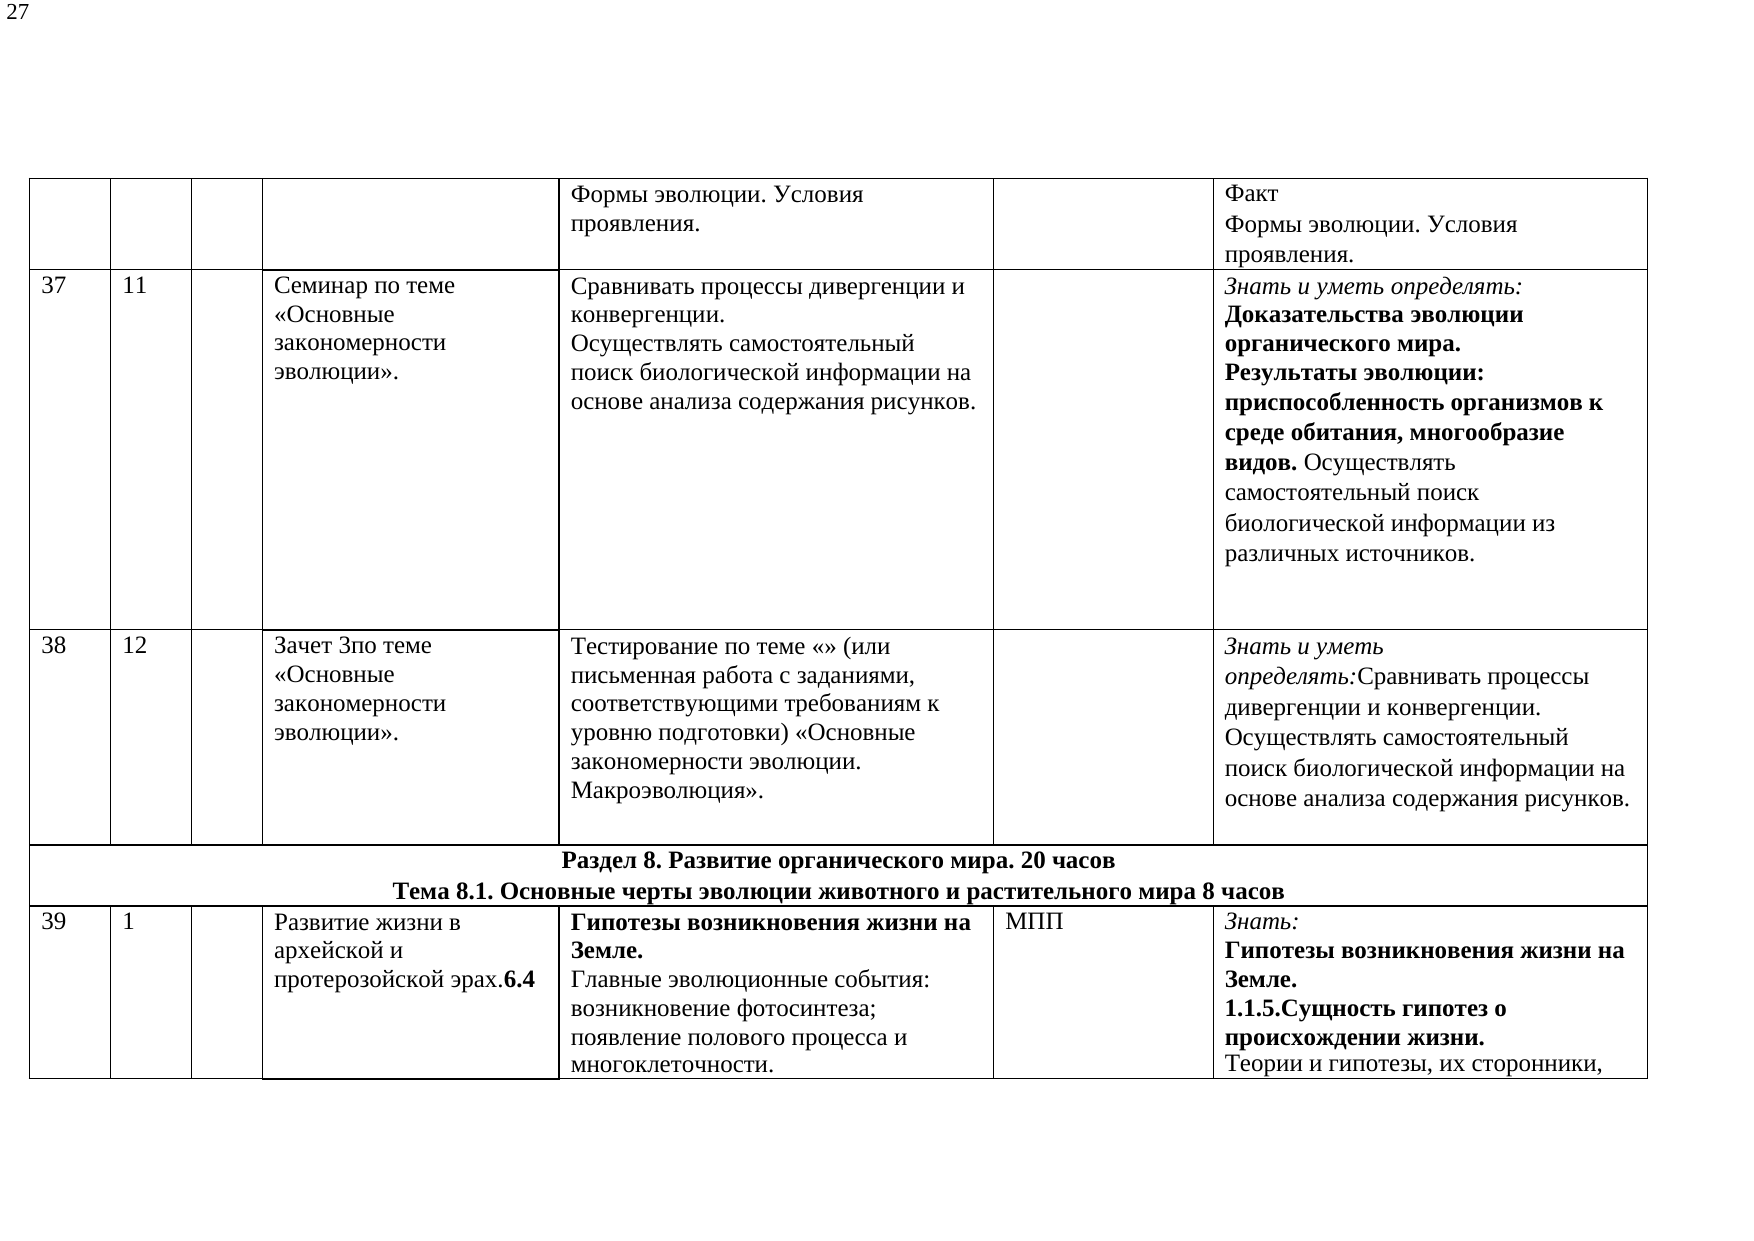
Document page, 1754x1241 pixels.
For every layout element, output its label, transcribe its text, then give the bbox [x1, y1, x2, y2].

table_header Факт Формы эволюции. Условия проявления. [1214, 179, 1647, 269]
table_cell Семинар по теме «Основные закономерности эволюции». [263, 271, 558, 629]
table_cell [192, 270, 262, 629]
table_header [263, 179, 558, 269]
table_cell Гипотезы возникновения жизни на Земле. Главные эволюционные события: возникновение фотосинтеза; появление полового процесса и многоклеточности. [560, 907, 993, 1078]
table_cell Знать: Гипотезы возникновения жизни на Земле. 1.1.5.Сущность гипотез о происхождении жизни. Теории и гипотезы, их сторонники, [1214, 907, 1647, 1078]
table_cell Тестирование по теме «» (или письменная работа с заданиями, соответствующими требованиям к уровню подготовки) «Основные закономерности эволюции. Макроэволюция». [560, 630, 993, 844]
table_cell Знать и уметь определять:Сравнивать процессы дивергенции и конвергенции. Осуществлять самостоятельный поиск биологической информации на основе анализа содержания рисунков. [1214, 630, 1647, 844]
table_cell МПП [994, 907, 1213, 1078]
table_cell 37 [30, 270, 110, 629]
table_header [111, 179, 191, 269]
table_cell 11 [111, 270, 191, 629]
table_header [30, 179, 110, 269]
table_cell [192, 907, 262, 1078]
table_cell Зачет 3по теме «Основные закономерности эволюции». [263, 631, 558, 844]
table_header [994, 179, 1213, 269]
table_cell [994, 270, 1213, 629]
table_cell 1 [111, 907, 191, 1078]
table_cell Сравнивать процессы дивергенции и конвергенции. Осуществлять самостоятельный поиск биологической информации на основе анализа содержания рисунков. [560, 270, 993, 629]
table_header [192, 179, 262, 269]
table_cell [192, 630, 262, 844]
table_cell Развитие жизни в архейской и протерозойской эрах.6.4 [263, 907, 558, 1078]
table_cell [994, 630, 1213, 844]
table_cell Знать и уметь определять: Доказательства эволюции органического мира. Результаты эволюции: приспособленность организмов к среде обитания, многообразие видов. Осуществлять самостоятельный поиск биологической информации из различных источников. [1214, 270, 1647, 629]
table_cell 38 [30, 630, 110, 844]
table_header Формы эволюции. Условия проявления. [560, 179, 993, 269]
table_cell 12 [111, 630, 191, 844]
table_cell Раздел 8. Развитие органического мира. 20 часов Тема 8.1. Основные черты эволюции животного и растительного мира 8 часов [30, 846, 1647, 905]
table_cell 39 [30, 907, 110, 1078]
